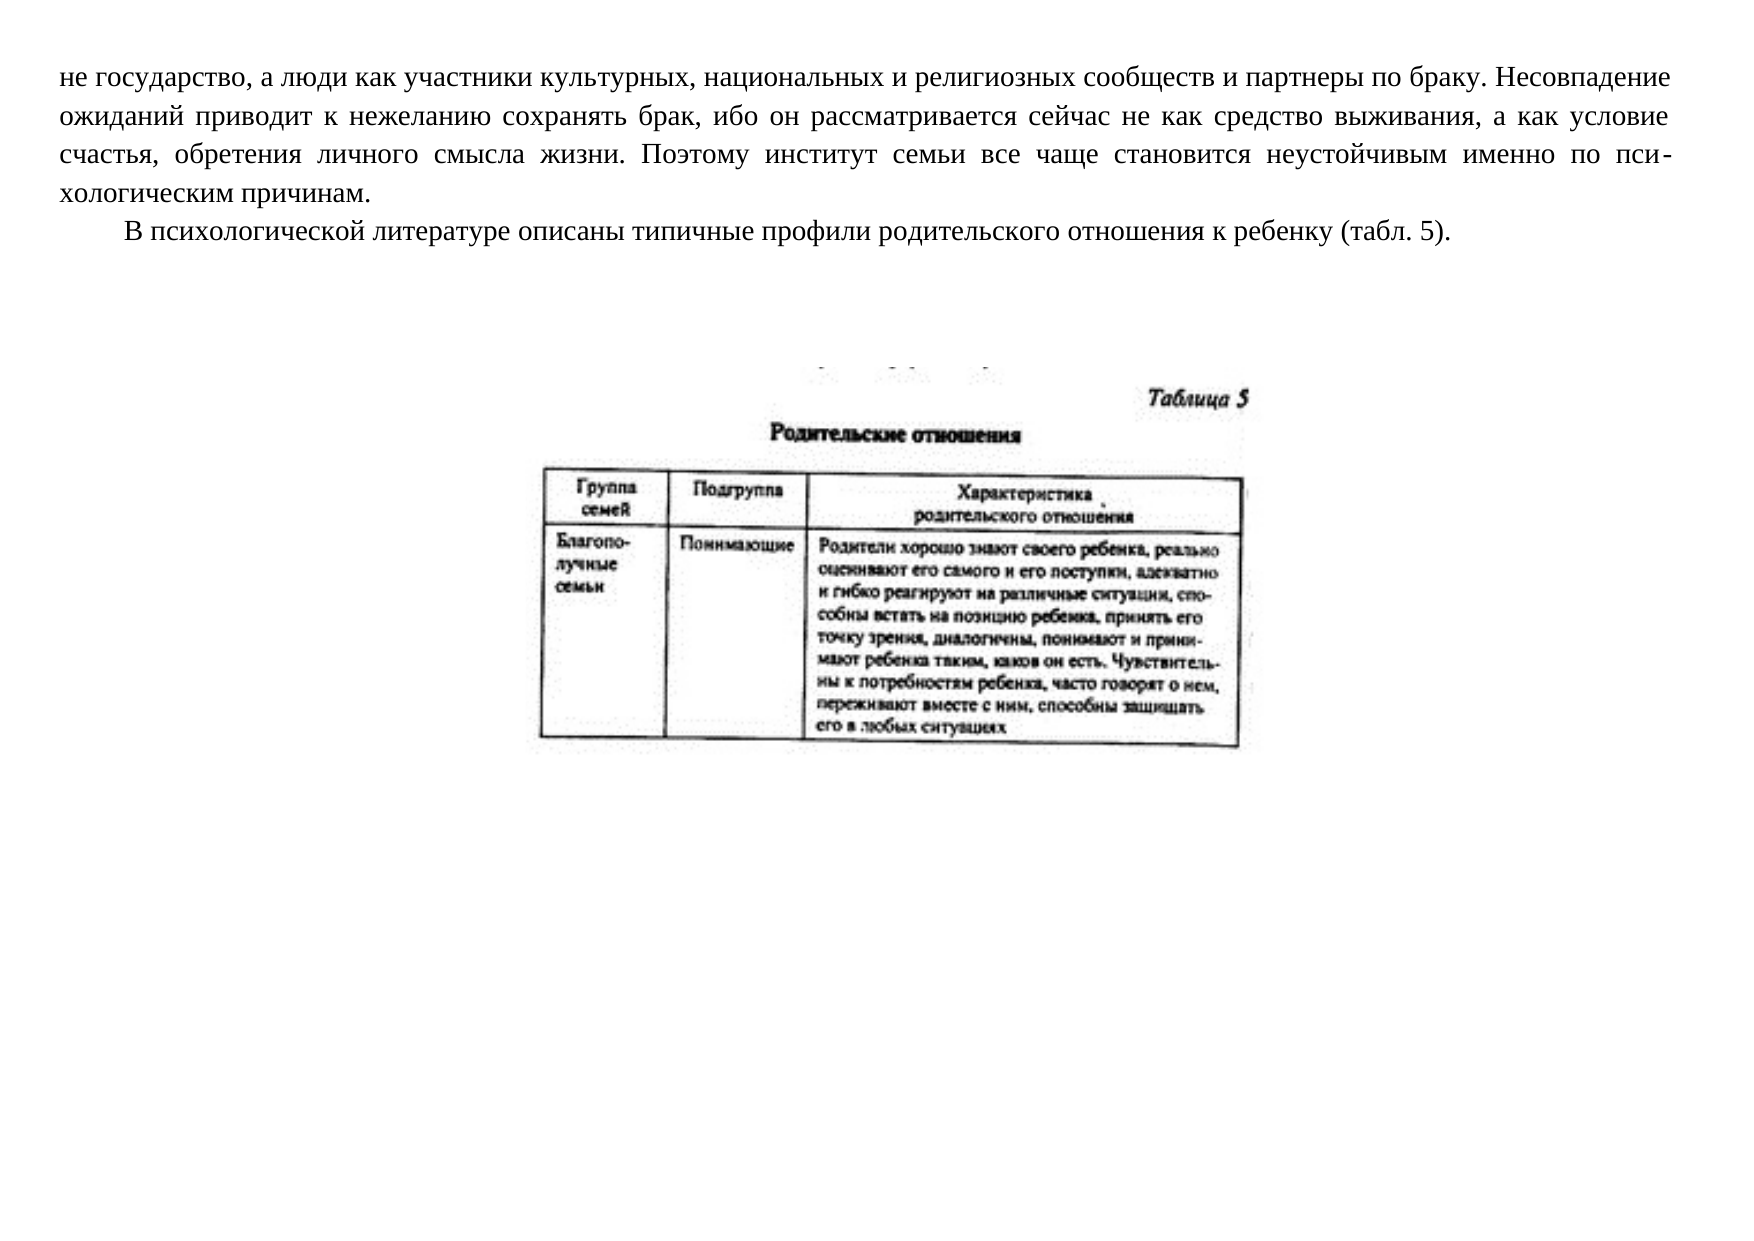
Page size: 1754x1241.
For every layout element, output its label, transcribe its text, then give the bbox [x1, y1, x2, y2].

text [59, 59, 1672, 208]
picture [525, 367, 1270, 757]
text В психологической литературе описаны типичные профили родительского отношения к ребенку (табл. 5). [59, 213, 1672, 247]
